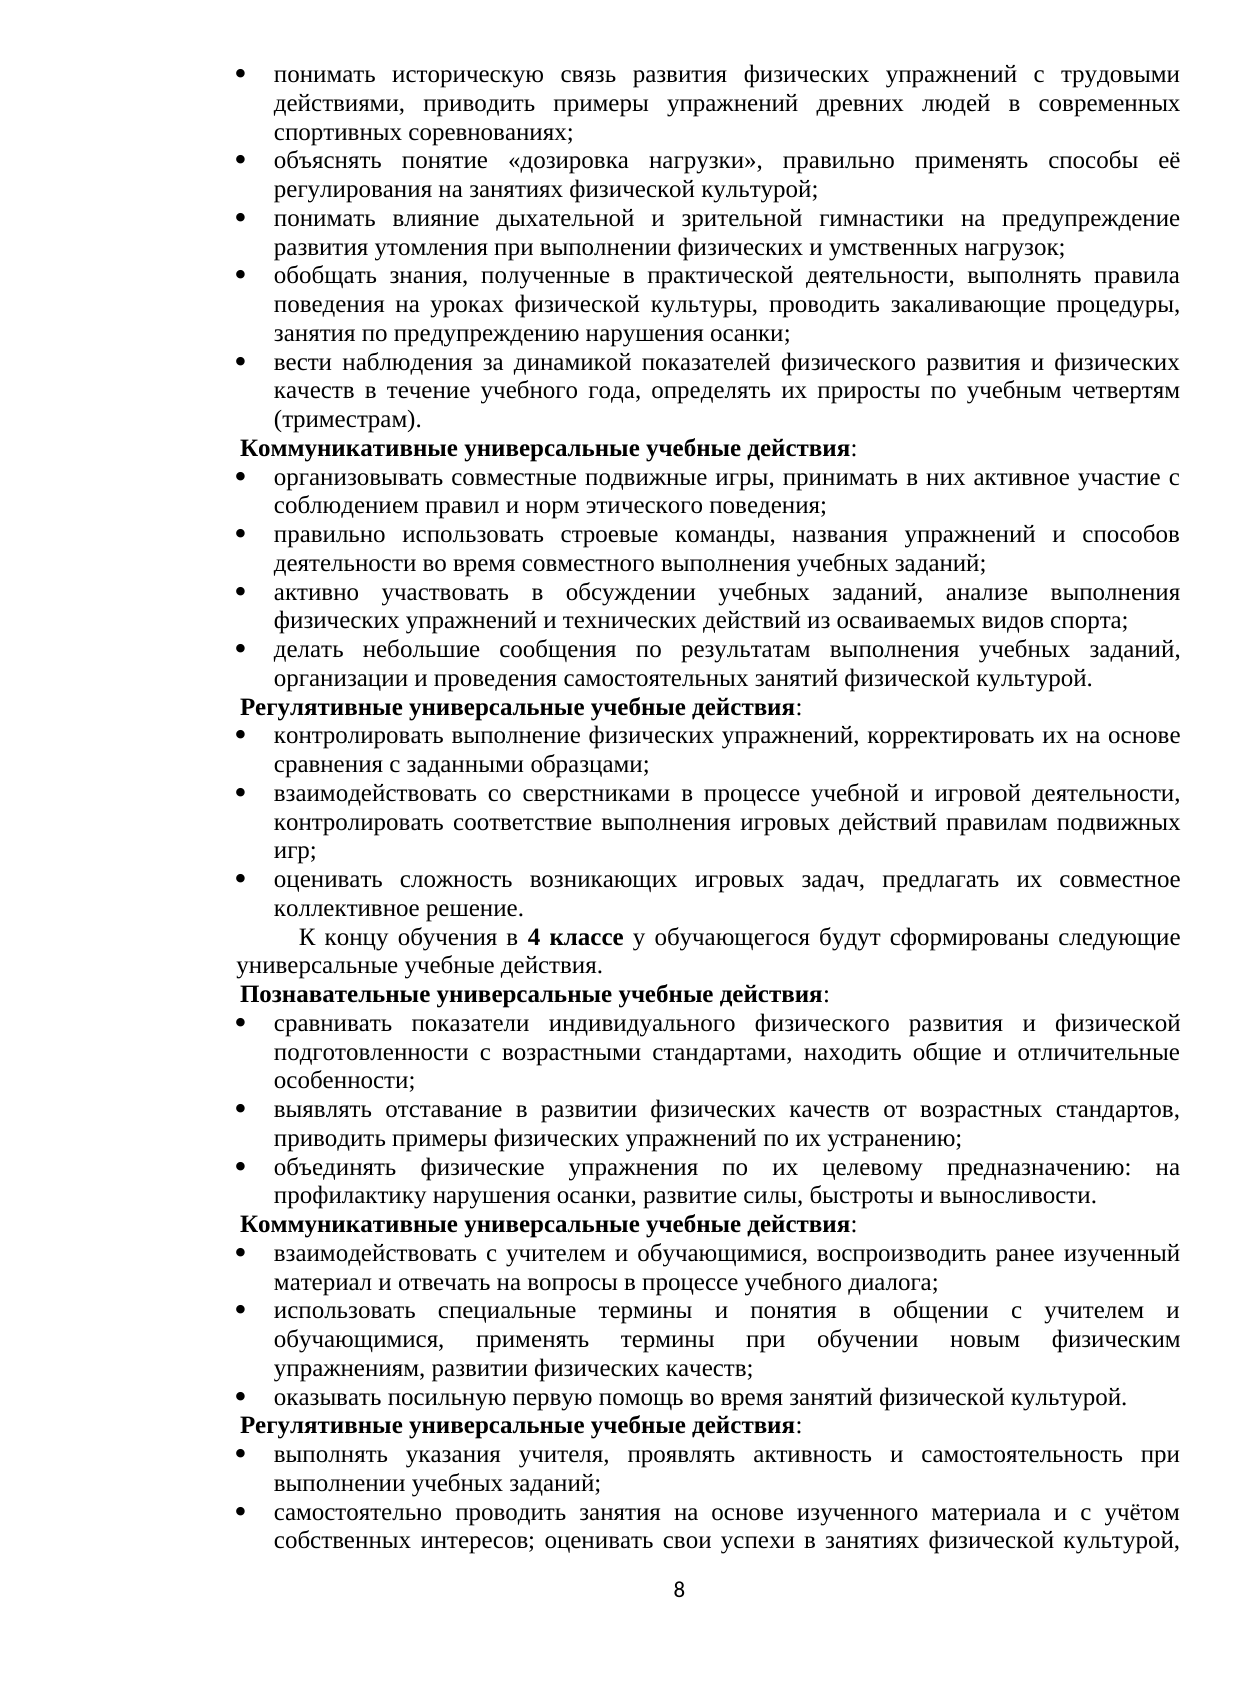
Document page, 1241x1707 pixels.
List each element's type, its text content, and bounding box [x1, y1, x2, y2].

text Коммуникативные универсальные учебные действия: [177, 1209, 1181, 1238]
list выполнять указания учителя, проявлять активность и самостоятельность при выполнении учебных заданий; [236, 1439, 1181, 1497]
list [236, 1497, 1181, 1554]
list объединять физические упражнения по их целевому предназначению: на профилактику нарушения осанки, развитие силы, быстроты и выносливости. [236, 1152, 1181, 1209]
text Коммуникативные универсальные учебные действия: [177, 433, 1181, 462]
list делать небольшие сообщения по результатам выполнения учебных заданий, организации и проведения самостоятельных занятий физической культурой. [236, 634, 1181, 692]
list вести наблюдения за динамикой показателей физического развития и физических качеств в течение учебного года, определять их приросты по учебным четвертям (триместрам). [236, 347, 1181, 433]
list сравнивать показатели индивидуального физического развития и физической подготовленности с возрастными стандартами, находить общие и отличительные особенности; [236, 1008, 1181, 1094]
list правильно использовать строевые команды, названия упражнений и способов деятельности во время совместного выполнения учебных заданий; [236, 519, 1181, 577]
list использовать специальные термины и понятия в общении с учителем и обучающимися, применять термины при обучении новым физическим упражнениям, развитии физических качеств; [236, 1295, 1181, 1382]
list организовывать совместные подвижные игры, принимать в них активное участие с соблюдением правил и норм этического поведения; [236, 462, 1181, 519]
list взаимодействовать с учителем и обучающимися, воспроизводить ранее изученный материал и отвечать на вопросы в процессе учебного диалога; [236, 1238, 1181, 1295]
list обобщать знания, полученные в практической деятельности, выполнять правила поведения на уроках физической культуры, проводить закаливающие процедуры, занятия по предупреждению нарушения осанки; [236, 260, 1181, 347]
list оценивать сложность возникающих игровых задач, предлагать их совместное коллективное решение. [236, 864, 1181, 922]
text К концу обучения в 4 классе у обучающегося будут сформированы следующие универсальные учебные действия. [236, 922, 1181, 979]
list активно участвовать в обсуждении учебных заданий, анализе выполнения физических упражнений и технических действий из осваиваемых видов спорта; [236, 577, 1181, 634]
list объяснять понятие «дозировка нагрузки», правильно применять способы её регулирования на занятиях физической культурой; [236, 145, 1181, 203]
list контролировать выполнение физических упражнений, корректировать их на основе сравнения с заданными образцами; [236, 720, 1181, 778]
list понимать историческую связь развития физических упражнений с трудовыми действиями, приводить примеры упражнений древних людей в современных спортивных соревнованиях; [236, 59, 1181, 145]
list взаимодействовать со сверстниками в процессе учебной и игровой деятельности, контролировать соответствие выполнения игровых действий правилам подвижных игр; [236, 778, 1181, 864]
list оказывать посильную первую помощь во время занятий физической культурой. [236, 1382, 1181, 1410]
list выявлять отставание в развитии физических качеств от возрастных стандартов, приводить примеры физических упражнений по их устранению; [236, 1094, 1181, 1152]
text Познавательные универсальные учебные действия: [177, 979, 1181, 1008]
list понимать влияние дыхательной и зрительной гимнастики на предупреждение развития утомления при выполнении физических и умственных нагрузок; [236, 203, 1181, 260]
text Регулятивные универсальные учебные действия: [177, 692, 1181, 720]
text Регулятивные универсальные учебные действия: [177, 1410, 1181, 1439]
